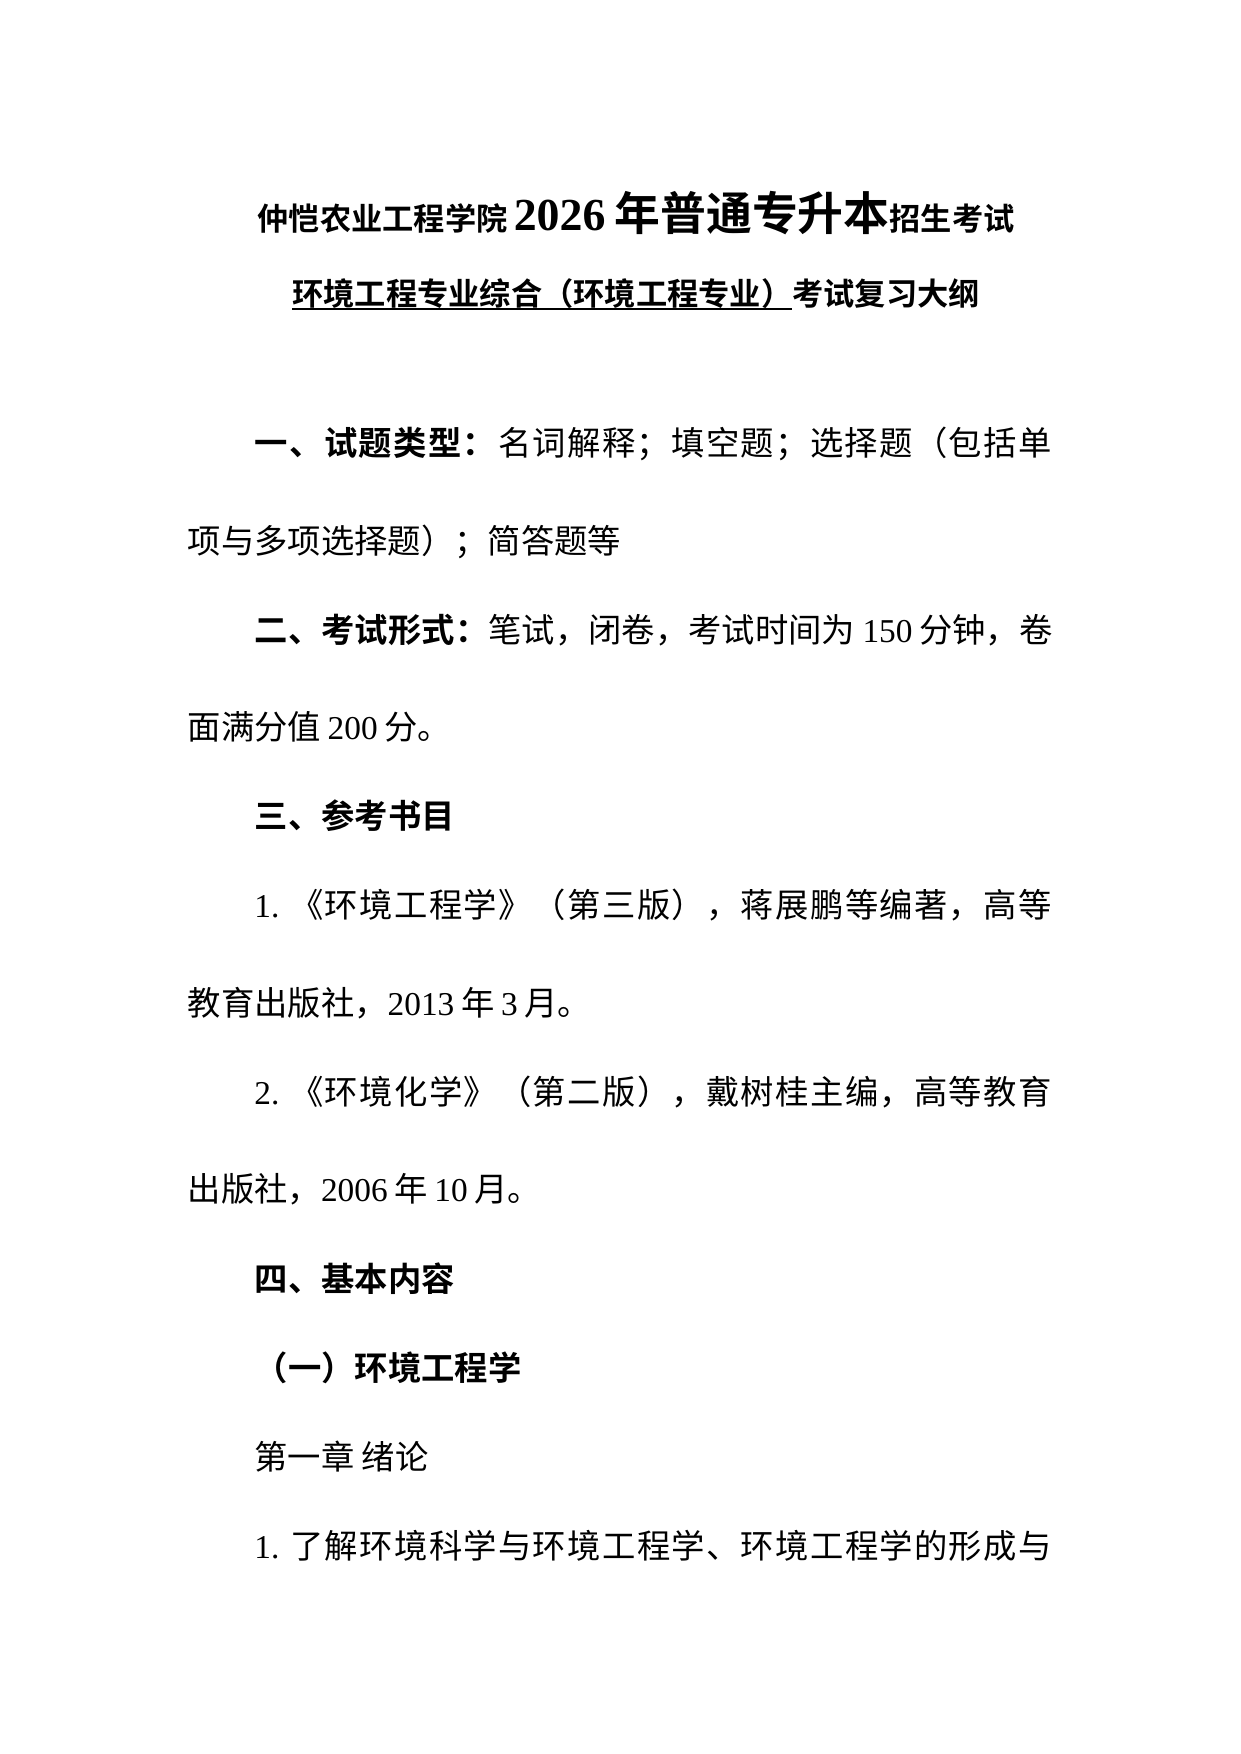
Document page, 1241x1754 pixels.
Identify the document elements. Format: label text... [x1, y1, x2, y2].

text （一）环境工程学 [187, 1333, 1053, 1398]
text 二、考试形式：笔试，闭卷，考试时间为150分钟，卷面满分值200分。 [187, 595, 1053, 758]
text 第一章 绪论 [187, 1422, 1053, 1487]
text 仲恺农业工程学院2026年普通专升本招生考试 [187, 162, 1053, 259]
text 2. 《环境化学》（第二版），戴树桂主编，高等教育出版社，2006年10月。 [187, 1057, 1053, 1220]
text 环境工程专业综合（环境工程专业）考试复习大纲 [187, 259, 1053, 324]
text 1. 《环境工程学》（第三版），蒋展鹏等编著，高等教育出版社，2013年3月。 [187, 871, 1053, 1033]
text 三、参考书目 [187, 782, 1053, 847]
text 四、基本内容 [187, 1244, 1053, 1309]
text 一、试题类型：名词解释；填空题；选择题（包括单项与多项选择题）；简答题等 [187, 409, 1053, 571]
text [187, 1511, 1053, 1576]
